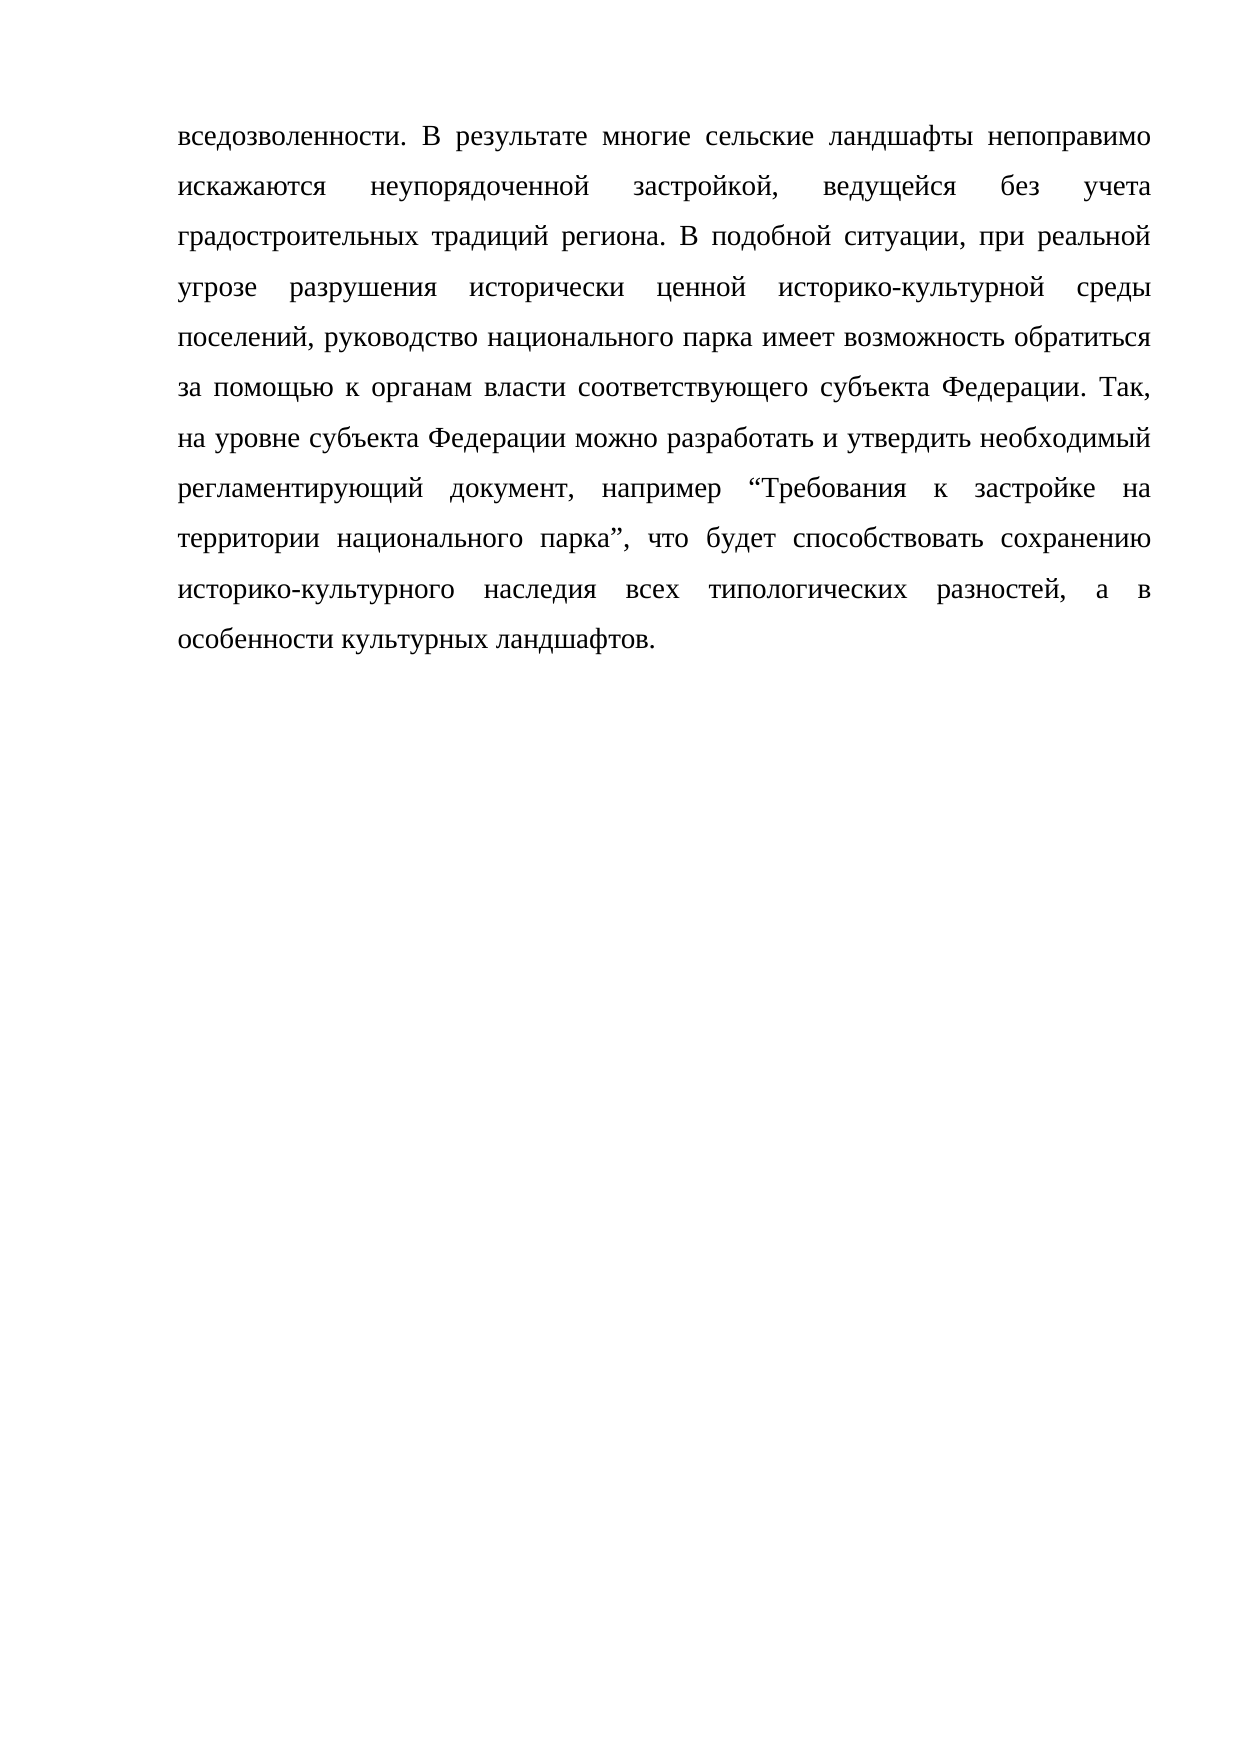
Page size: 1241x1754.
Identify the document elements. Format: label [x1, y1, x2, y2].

list [177, 118, 1152, 655]
